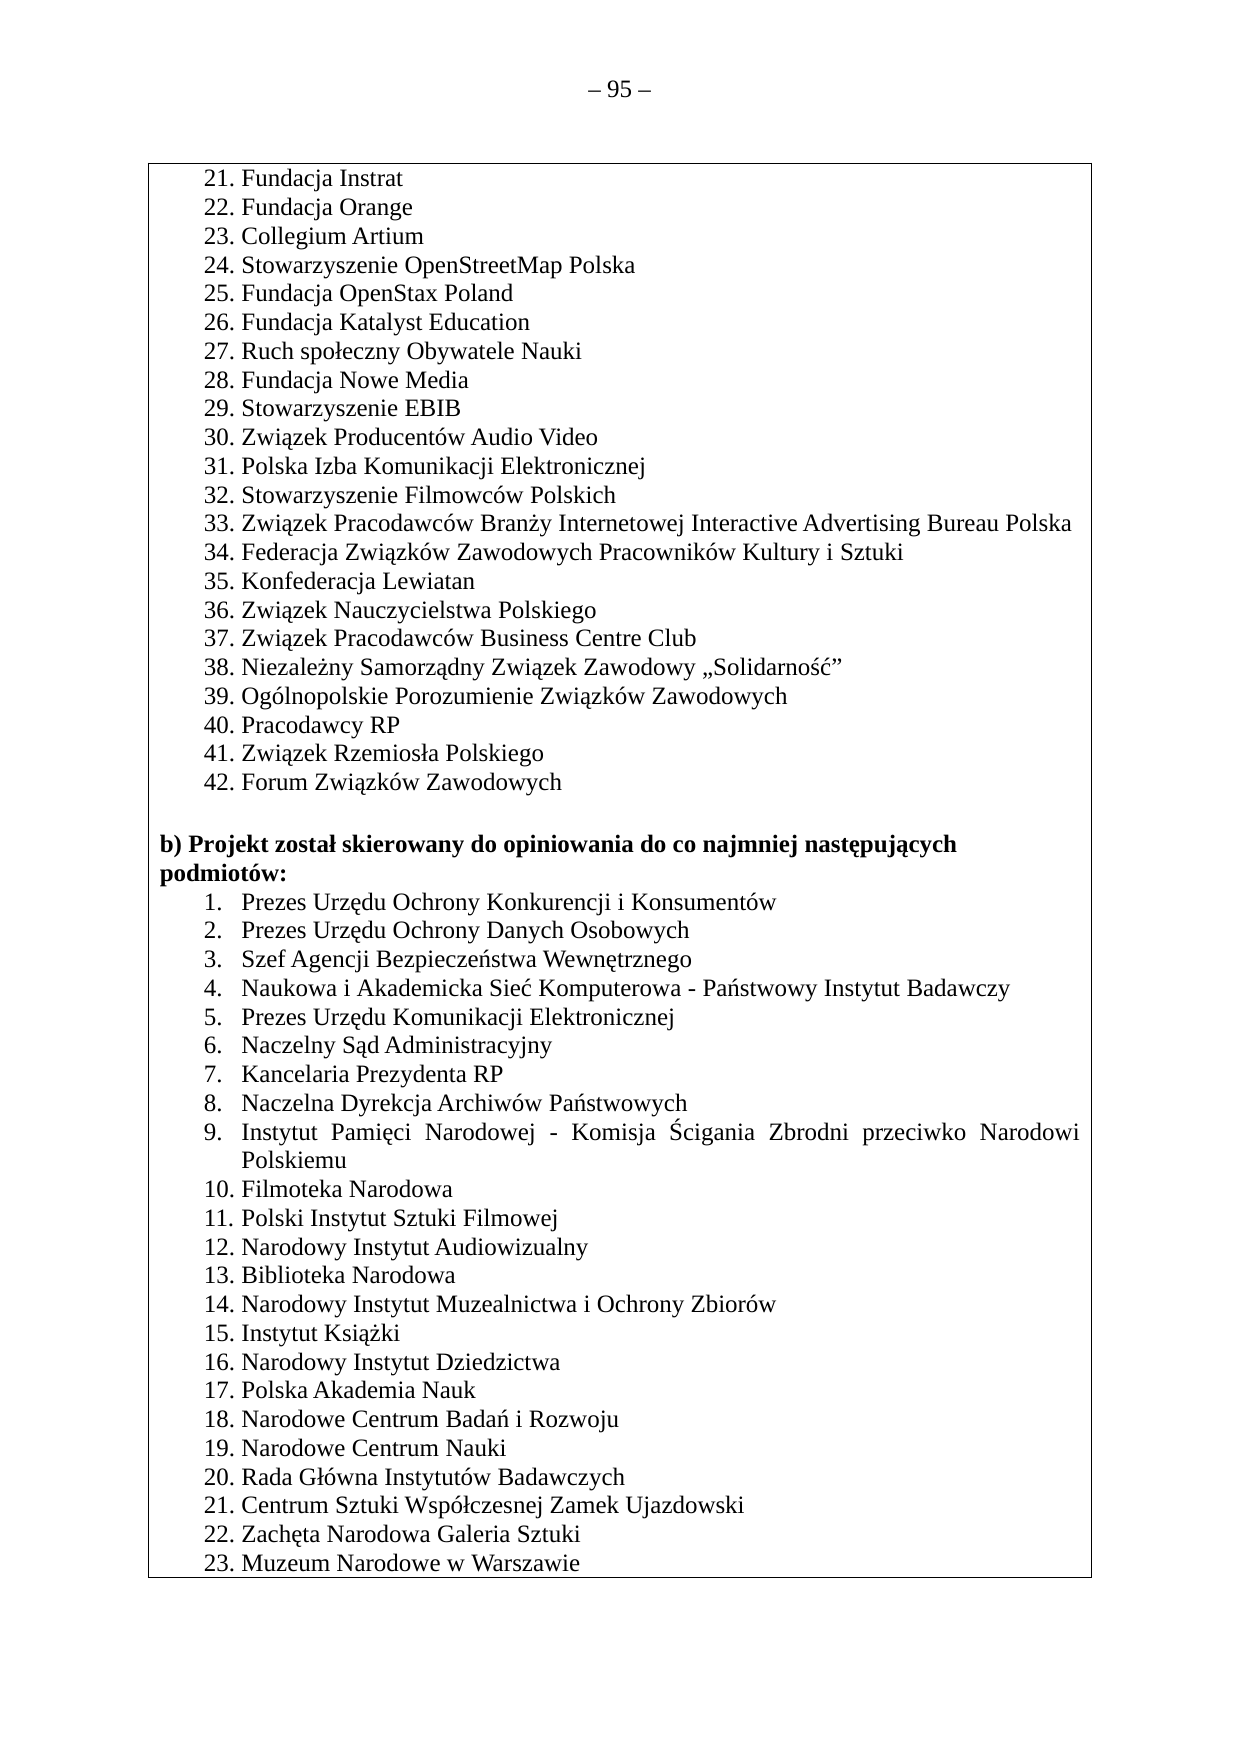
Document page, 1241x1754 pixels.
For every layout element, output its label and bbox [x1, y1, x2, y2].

table_cell [149, 164, 1091, 1577]
